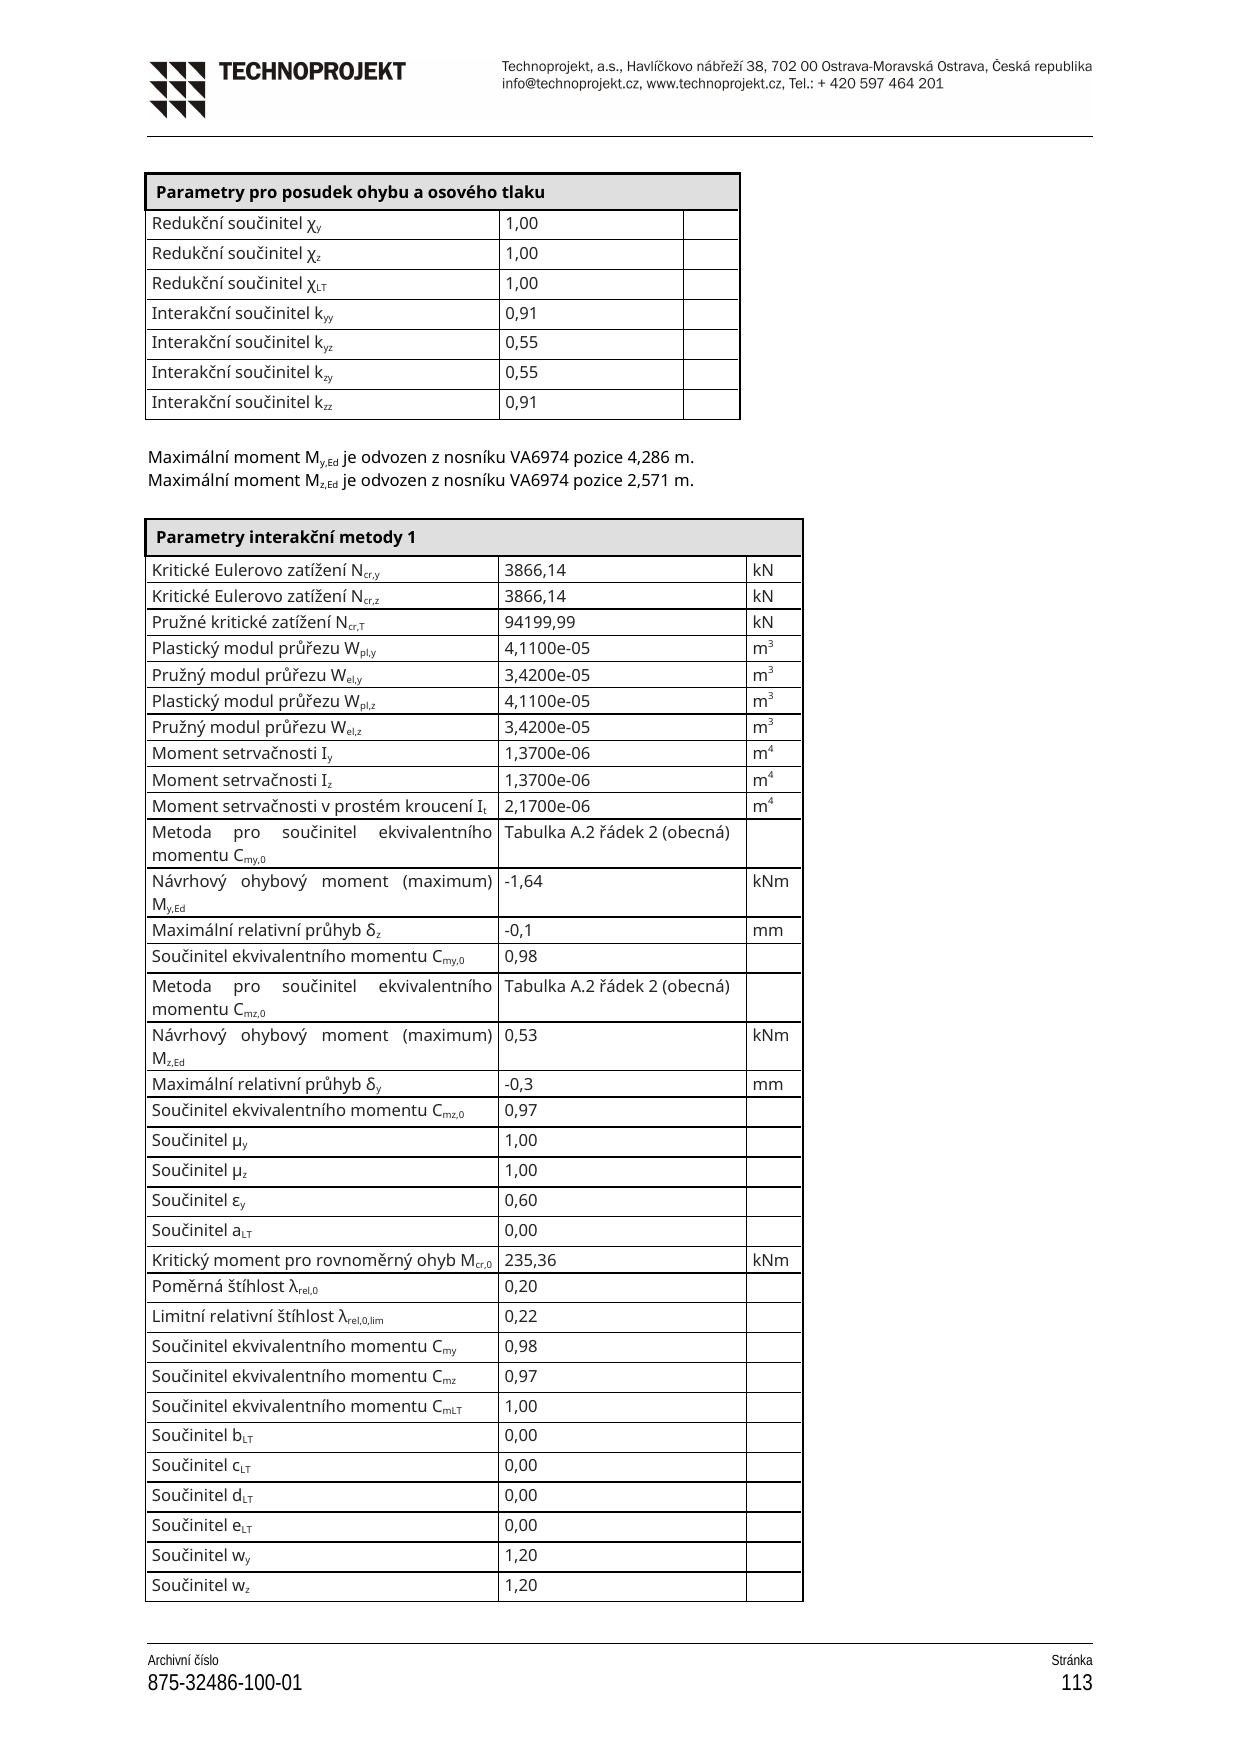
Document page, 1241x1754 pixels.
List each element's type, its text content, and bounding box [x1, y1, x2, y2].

text Maximální moment Mz,Ed je odvozen z nosníku VA6974 pozice 2,571 m. [148, 469, 1093, 491]
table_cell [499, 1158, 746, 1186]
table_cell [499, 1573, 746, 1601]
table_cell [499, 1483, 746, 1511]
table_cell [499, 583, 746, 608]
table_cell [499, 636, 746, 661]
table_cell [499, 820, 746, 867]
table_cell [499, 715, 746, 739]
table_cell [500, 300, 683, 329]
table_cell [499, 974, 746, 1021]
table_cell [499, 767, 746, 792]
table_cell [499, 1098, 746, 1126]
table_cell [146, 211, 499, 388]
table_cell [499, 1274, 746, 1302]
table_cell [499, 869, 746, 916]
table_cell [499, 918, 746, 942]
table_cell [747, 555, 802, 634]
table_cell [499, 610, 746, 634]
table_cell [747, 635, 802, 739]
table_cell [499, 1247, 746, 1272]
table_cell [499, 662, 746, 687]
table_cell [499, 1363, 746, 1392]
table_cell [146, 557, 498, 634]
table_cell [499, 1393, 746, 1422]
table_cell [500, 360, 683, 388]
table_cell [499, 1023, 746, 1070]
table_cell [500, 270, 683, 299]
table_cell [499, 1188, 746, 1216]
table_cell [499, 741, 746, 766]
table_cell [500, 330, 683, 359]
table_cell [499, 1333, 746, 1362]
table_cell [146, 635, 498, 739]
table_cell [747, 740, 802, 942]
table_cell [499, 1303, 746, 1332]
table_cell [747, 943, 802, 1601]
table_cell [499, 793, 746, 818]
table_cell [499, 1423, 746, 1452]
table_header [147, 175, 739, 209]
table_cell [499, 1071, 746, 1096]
text Maximální moment My,Ed je odvozen z nosníku VA6974 pozice 4,286 m. [148, 446, 1093, 469]
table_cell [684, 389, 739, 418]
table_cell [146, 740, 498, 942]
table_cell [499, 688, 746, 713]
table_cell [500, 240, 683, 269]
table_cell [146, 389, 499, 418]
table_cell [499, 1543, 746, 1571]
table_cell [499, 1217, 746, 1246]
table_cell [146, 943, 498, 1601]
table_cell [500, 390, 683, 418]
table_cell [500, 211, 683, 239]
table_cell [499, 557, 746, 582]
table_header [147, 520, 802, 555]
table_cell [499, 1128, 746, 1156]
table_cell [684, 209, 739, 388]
picture [148, 59, 1092, 120]
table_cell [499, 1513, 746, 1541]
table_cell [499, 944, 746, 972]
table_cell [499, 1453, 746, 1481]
